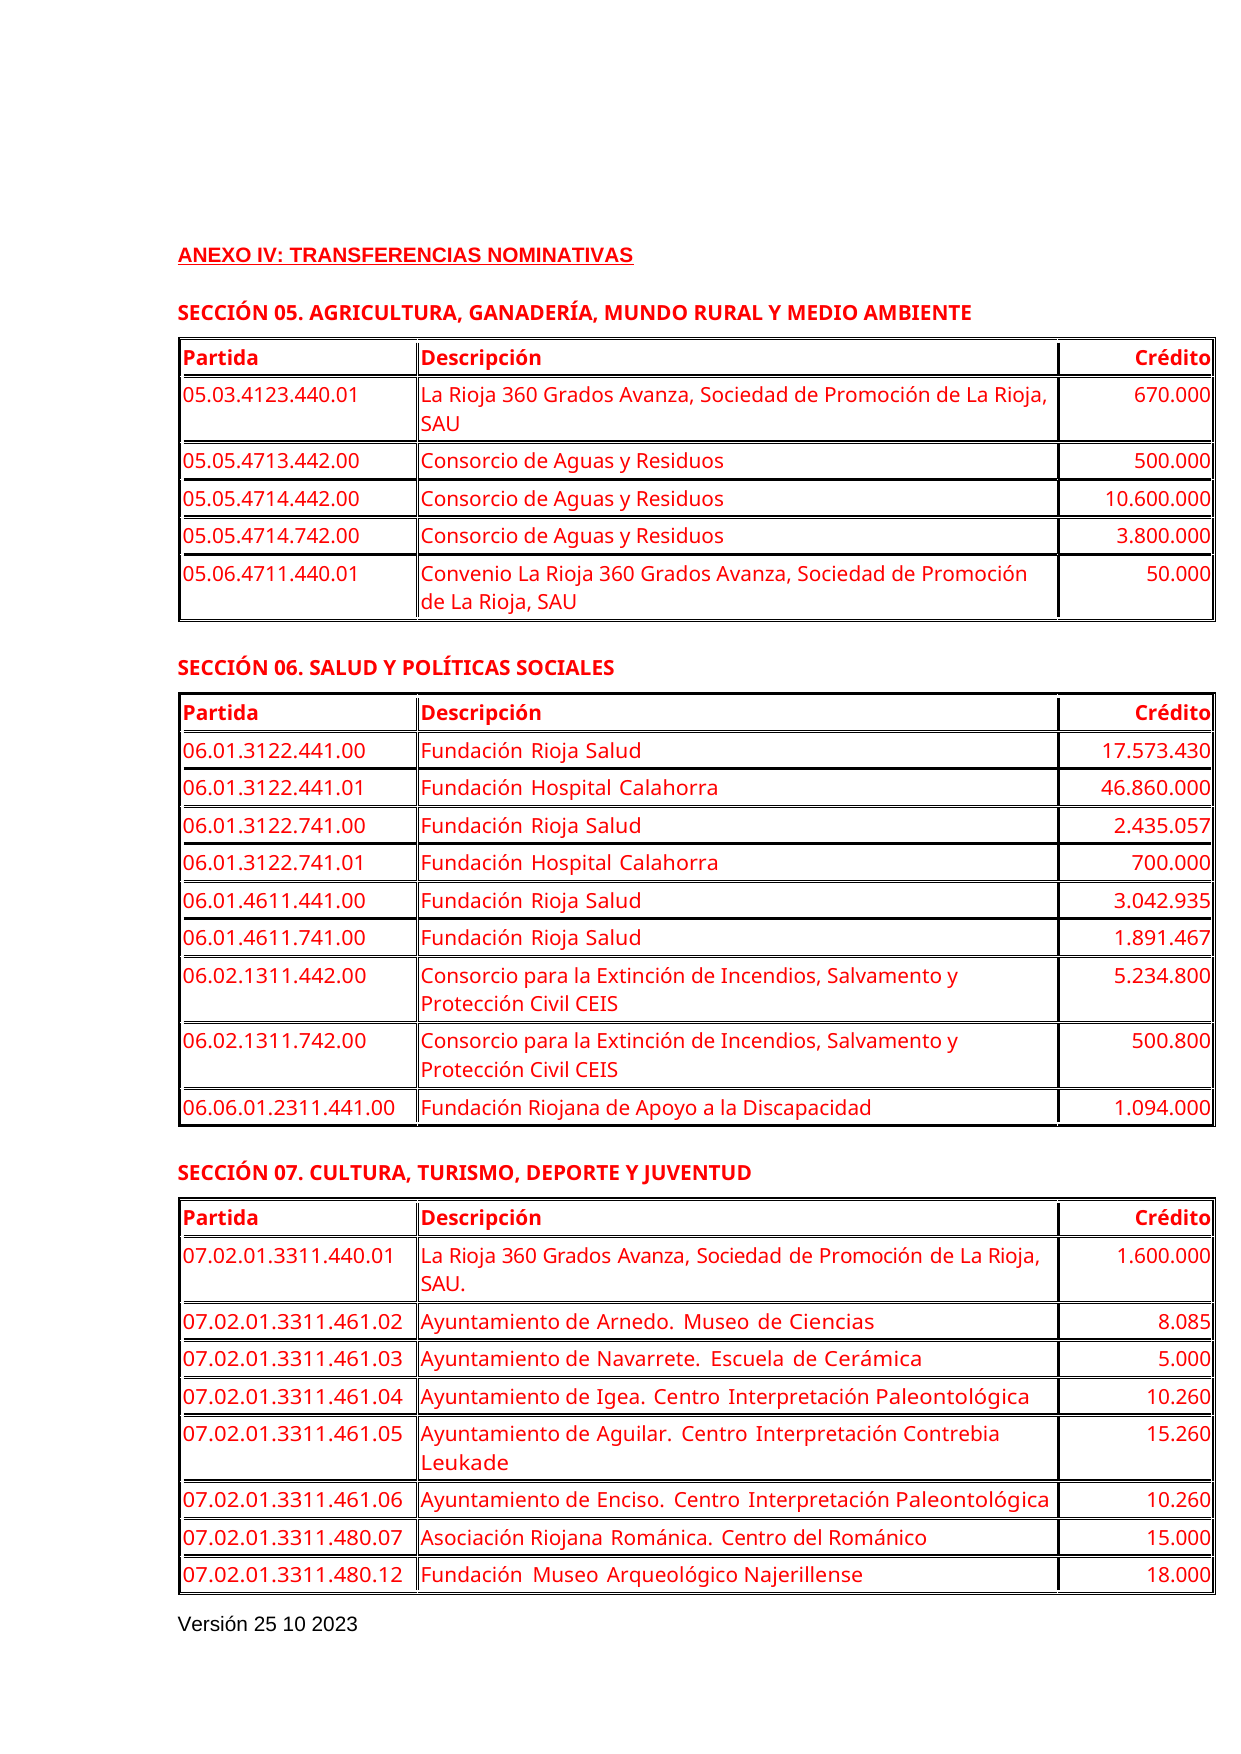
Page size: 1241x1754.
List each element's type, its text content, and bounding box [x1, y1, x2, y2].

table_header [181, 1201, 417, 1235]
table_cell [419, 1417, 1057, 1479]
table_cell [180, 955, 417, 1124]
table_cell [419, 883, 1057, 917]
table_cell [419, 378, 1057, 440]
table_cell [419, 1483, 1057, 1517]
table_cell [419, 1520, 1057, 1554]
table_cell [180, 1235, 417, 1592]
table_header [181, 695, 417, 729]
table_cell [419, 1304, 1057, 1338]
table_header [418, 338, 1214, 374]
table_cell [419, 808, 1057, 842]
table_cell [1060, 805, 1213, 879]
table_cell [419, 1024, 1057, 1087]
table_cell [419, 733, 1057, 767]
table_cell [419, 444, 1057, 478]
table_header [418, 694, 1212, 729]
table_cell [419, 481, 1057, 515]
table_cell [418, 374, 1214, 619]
subtitle SECCIÓN 05. AGRICULTURA, GANADERÍA, MUNDO RURAL Y MEDIO AMBIENTE [177, 298, 1092, 326]
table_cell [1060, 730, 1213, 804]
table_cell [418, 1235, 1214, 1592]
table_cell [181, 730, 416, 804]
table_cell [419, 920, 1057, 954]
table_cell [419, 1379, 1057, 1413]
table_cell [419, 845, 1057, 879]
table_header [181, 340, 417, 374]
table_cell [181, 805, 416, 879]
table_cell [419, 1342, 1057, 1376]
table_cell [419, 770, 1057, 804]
subtitle SECCIÓN 07. CULTURA, TURISMO, DEPORTE Y JUVENTUD [177, 1158, 1092, 1187]
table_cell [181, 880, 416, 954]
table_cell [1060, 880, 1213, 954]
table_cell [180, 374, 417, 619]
subtitle ANEXO IV: TRANSFERENCIAS NOMINATIVAS [177, 243, 1092, 267]
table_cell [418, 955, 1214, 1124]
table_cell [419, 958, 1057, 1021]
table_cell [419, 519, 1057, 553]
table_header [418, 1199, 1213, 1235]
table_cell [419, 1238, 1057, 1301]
subtitle SECCIÓN 06. SALUD Y POLÍTICAS SOCIALES [177, 653, 1092, 682]
